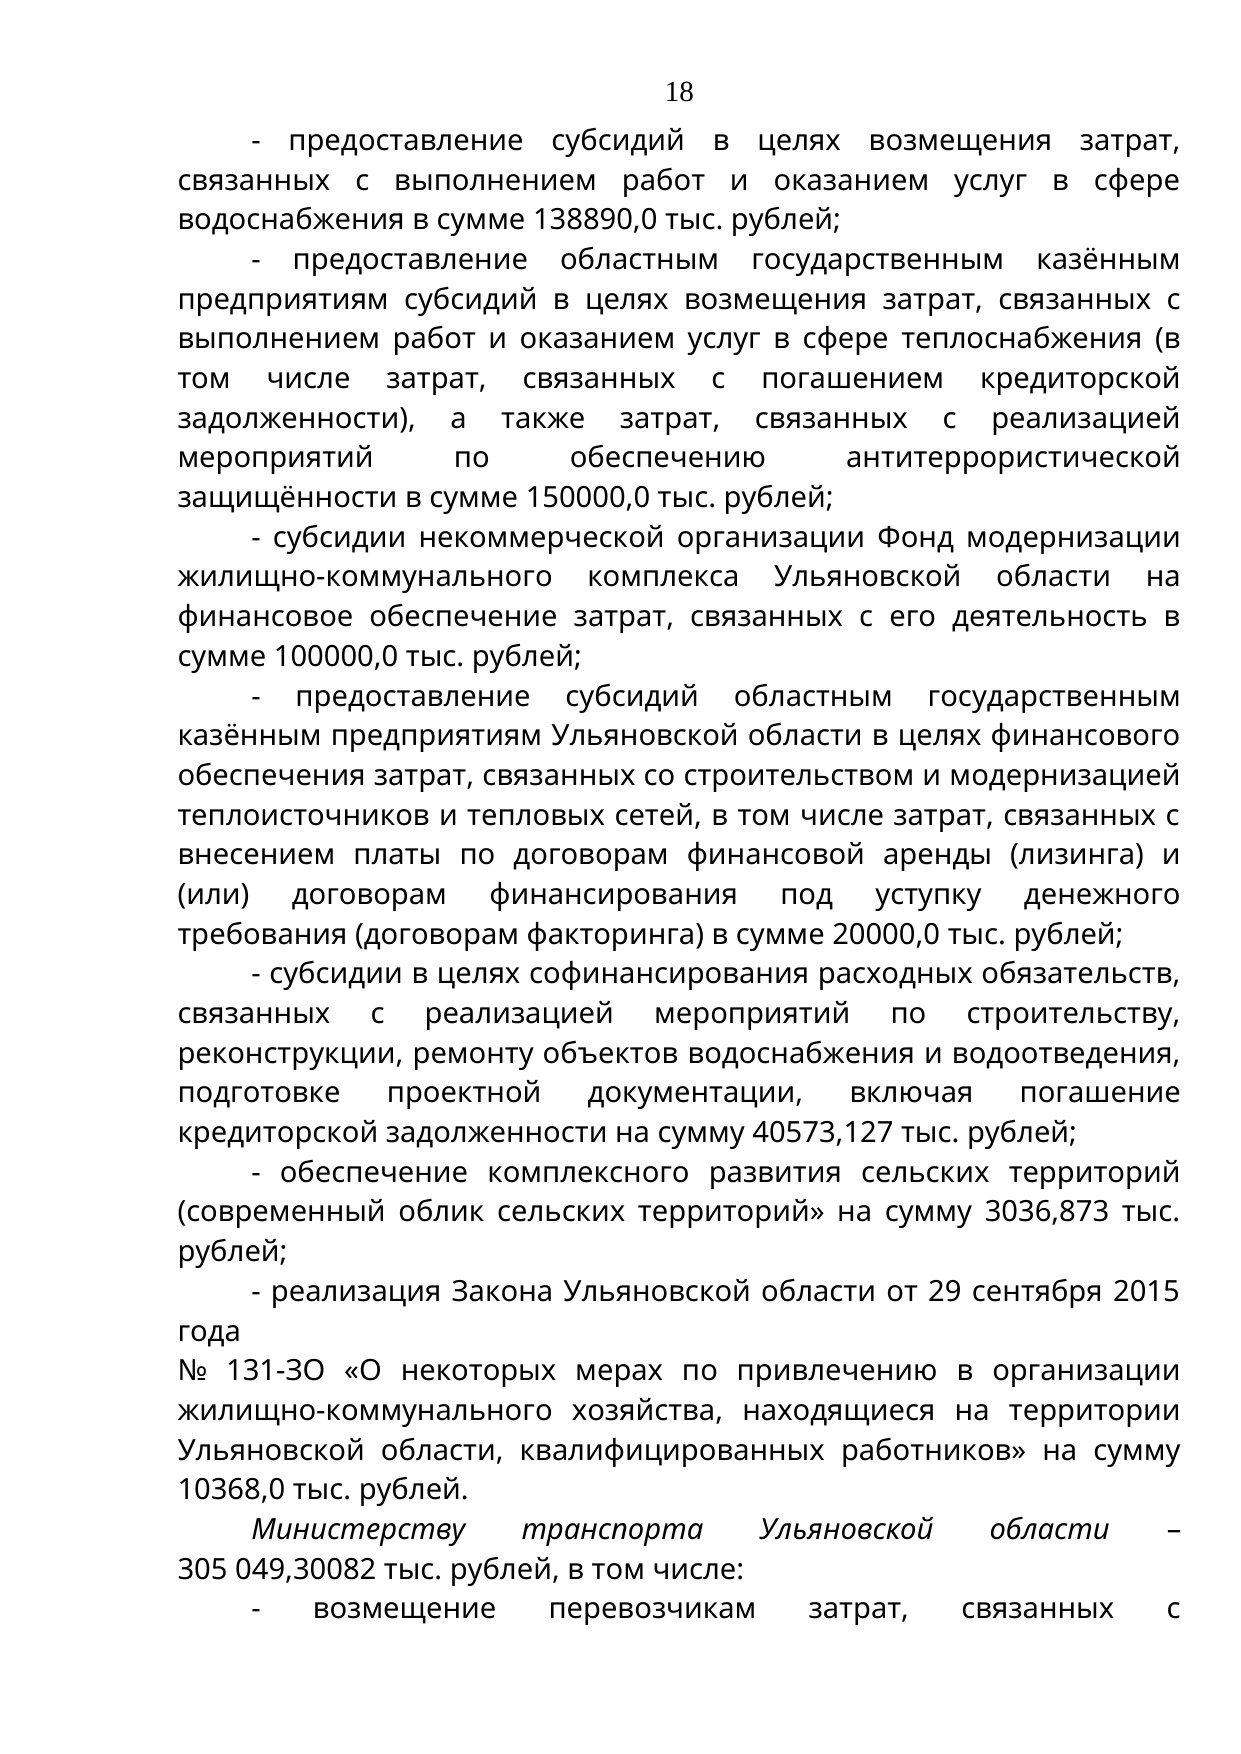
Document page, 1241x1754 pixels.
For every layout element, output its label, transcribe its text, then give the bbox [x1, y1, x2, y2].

text - субсидии в целях софинансирования расходных обязательств, связанных с реализацией мероприятий по строительству, реконструкции, ремонту объектов водоснабжения и водоотведения, подготовке проектной документации, включая погашение кредиторской задолженности на сумму 40573,127 тыс. рублей; [177, 953, 1181, 1151]
text - предоставление субсидий областным государственным казённым предприятиям Ульяновской области в целях финансового обеспечения затрат, связанных со строительством и модернизацией теплоисточников и тепловых сетей, в том числе затрат, связанных с внесением платы по договорам финансовой аренды (лизинга) и (или) договорам финансирования под уступку денежного требования (договорам факторинга) в сумме 20000,0 тыс. рублей; [177, 675, 1181, 953]
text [177, 1587, 1187, 1679]
text - обеспечение комплексного развития сельских территорий (современный облик сельских территорий» на сумму 3036,873 тыс. рублей; [177, 1151, 1181, 1270]
text - предоставление субсидий в целях возмещения затрат, связанных с выполнением работ и оказанием услуг в сфере водоснабжения в сумме 138890,0 тыс. рублей; [177, 119, 1187, 238]
text Министерству транспорта Ульяновской области – 305 049,30082 тыс. рублей, в том числе: [177, 1508, 1181, 1587]
text - предоставление областным государственным казённым предприятиям субсидий в целях возмещения затрат, связанных с выполнением работ и оказанием услуг в сфере теплоснабжения (в том числе затрат, связанных с погашением кредиторской задолженности), а также затрат, связанных с реализацией мероприятий по обеспечению антитеррористической защищённости в сумме 150000,0 тыс. рублей; [177, 238, 1181, 516]
text - субсидии некоммерческой организации Фонд модернизации жилищно-коммунального комплекса Ульяновской области на финансовое обеспечение затрат, связанных с его деятельность в сумме 100000,0 тыс. рублей; [177, 516, 1181, 675]
text - реализация Закона Ульяновской области от 29 сентября 2015 года № 131-ЗО «О некоторых мерах по привлечению в организации жилищно-коммунального хозяйства, находящиеся на территории Ульяновской области, квалифицированных работников» на сумму 10368,0 тыс. рублей. [177, 1270, 1181, 1508]
